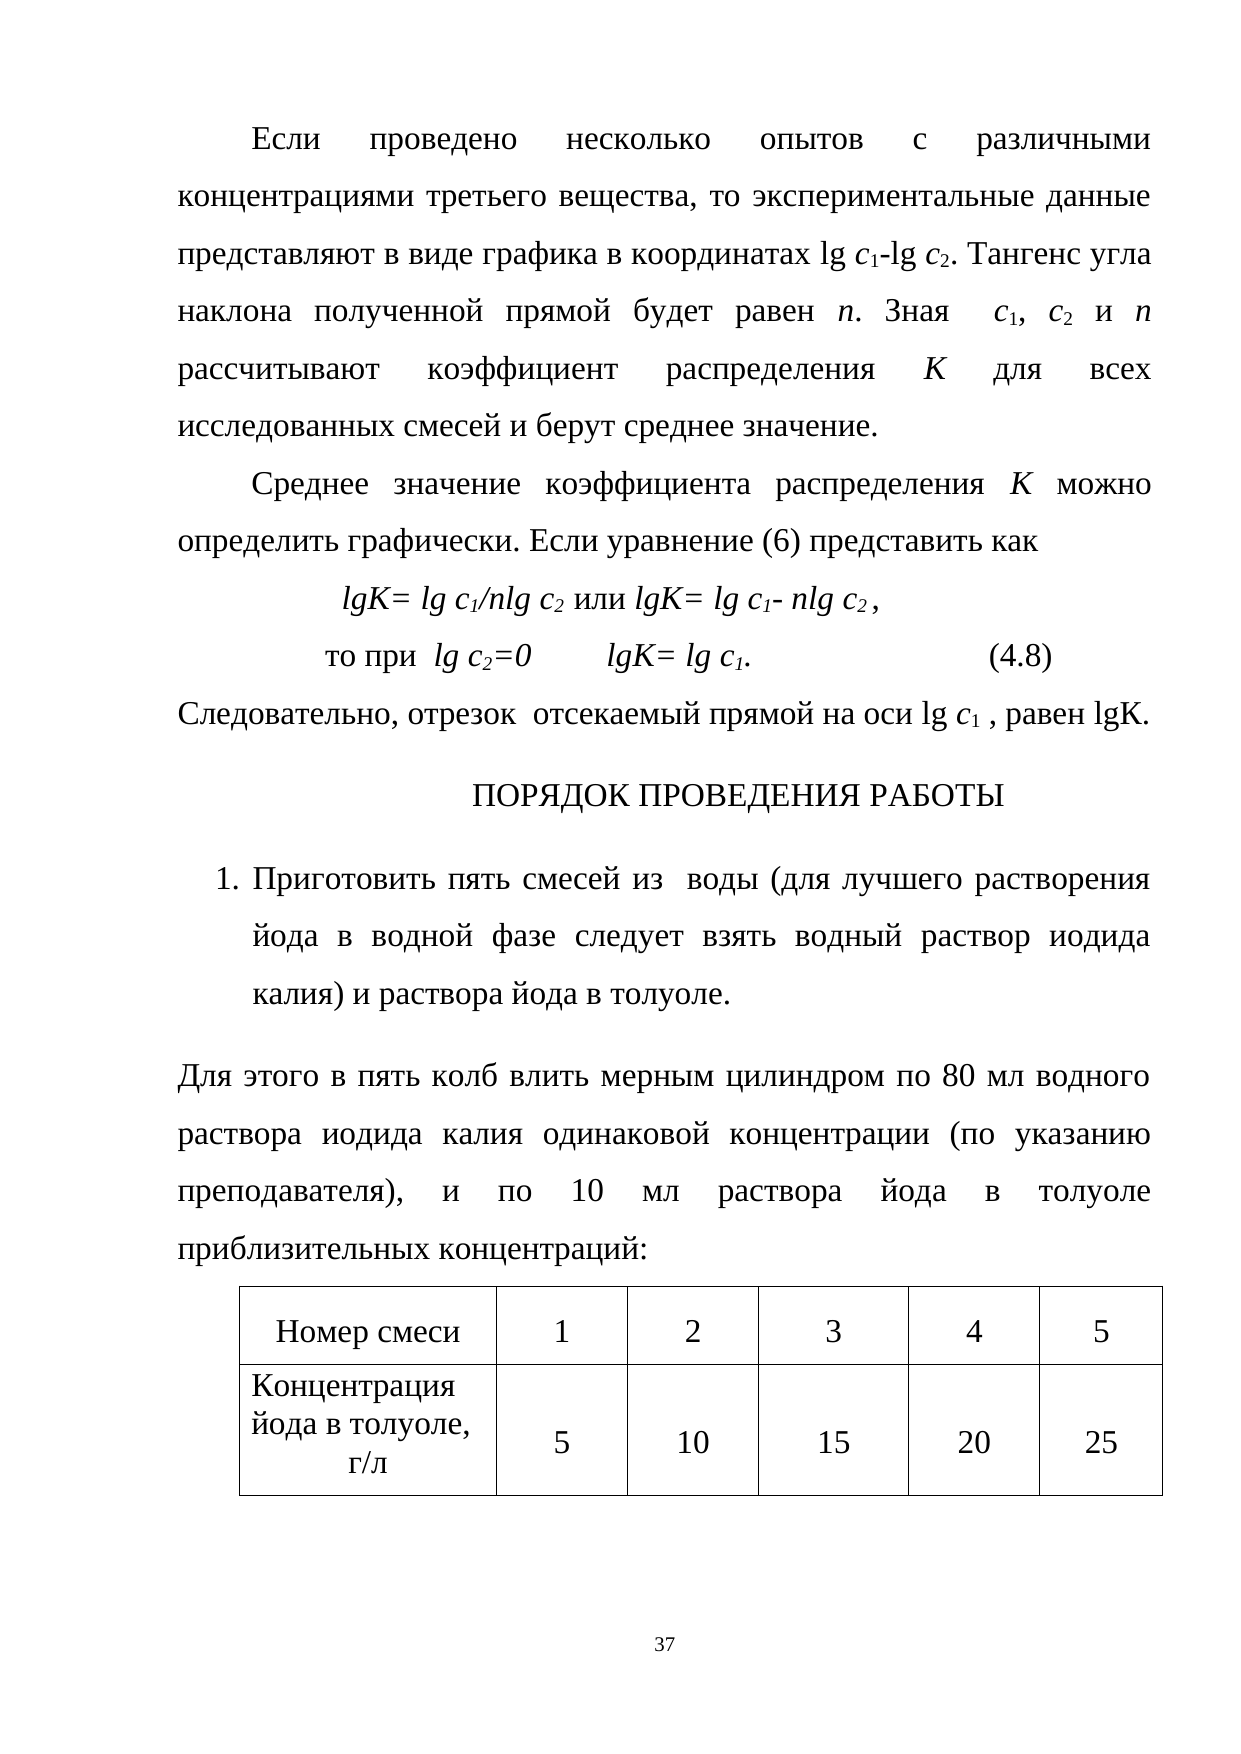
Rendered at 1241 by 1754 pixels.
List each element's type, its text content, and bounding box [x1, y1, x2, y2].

text Если проведено несколько опытов с различными концентрациями третьего вещества, то экспериментальные данные представляют в виде графика в координатах lg с1-lg с2. Тангенс угла наклона полученной прямой будет равен n. Зная с1, с2 и n рассчитывают коэффициент распределения К для всех исследованных смесей и берут среднее значение. [177, 118, 1152, 444]
table_header 5 [1040, 1287, 1162, 1364]
text то при lg с2=0 lgК= lg с1. (4.8) [251, 636, 1152, 674]
text Для этого в пять колб влить мерным цилиндром по 80 мл водного раствора иодида калия одинаковой концентрации (по указанию преподавателя), и по 10 мл раствора йода в толуоле приблизительных концентраций: [177, 1056, 1152, 1266]
table_header Номер смеси [240, 1287, 496, 1364]
table_cell 20 [909, 1365, 1039, 1494]
text Следовательно, отрезок отсекаемый прямой на оси lg с1 , равен lgК. [177, 693, 1152, 731]
table_cell 25 [1040, 1365, 1162, 1494]
table_header 2 [628, 1287, 758, 1364]
table_cell 10 [628, 1365, 758, 1494]
text Среднее значение коэффициента распределения К можно определить графически. Если уравнение (6) представить как [177, 463, 1152, 559]
table_header 3 [759, 1287, 908, 1364]
table_header 4 [909, 1287, 1039, 1364]
text lgК= lg с1/nlg с2 или lgК= lg с1- nlg с2 , [251, 578, 1152, 616]
table_cell 15 [759, 1365, 908, 1494]
table_header 1 [497, 1287, 627, 1364]
table_cell 5 [497, 1365, 627, 1494]
table_cell Концентрация йода в толуоле, г/л [240, 1365, 496, 1494]
text ПОРЯДОК ПРОВЕДЕНИЯ РАБОТЫ [251, 776, 1152, 814]
list Приготовить пять смесей из воды (для лучшего растворения йода в водной фазе следует взять водный раствор иодида калия) и раствора йода в толуоле. [215, 858, 1152, 1011]
